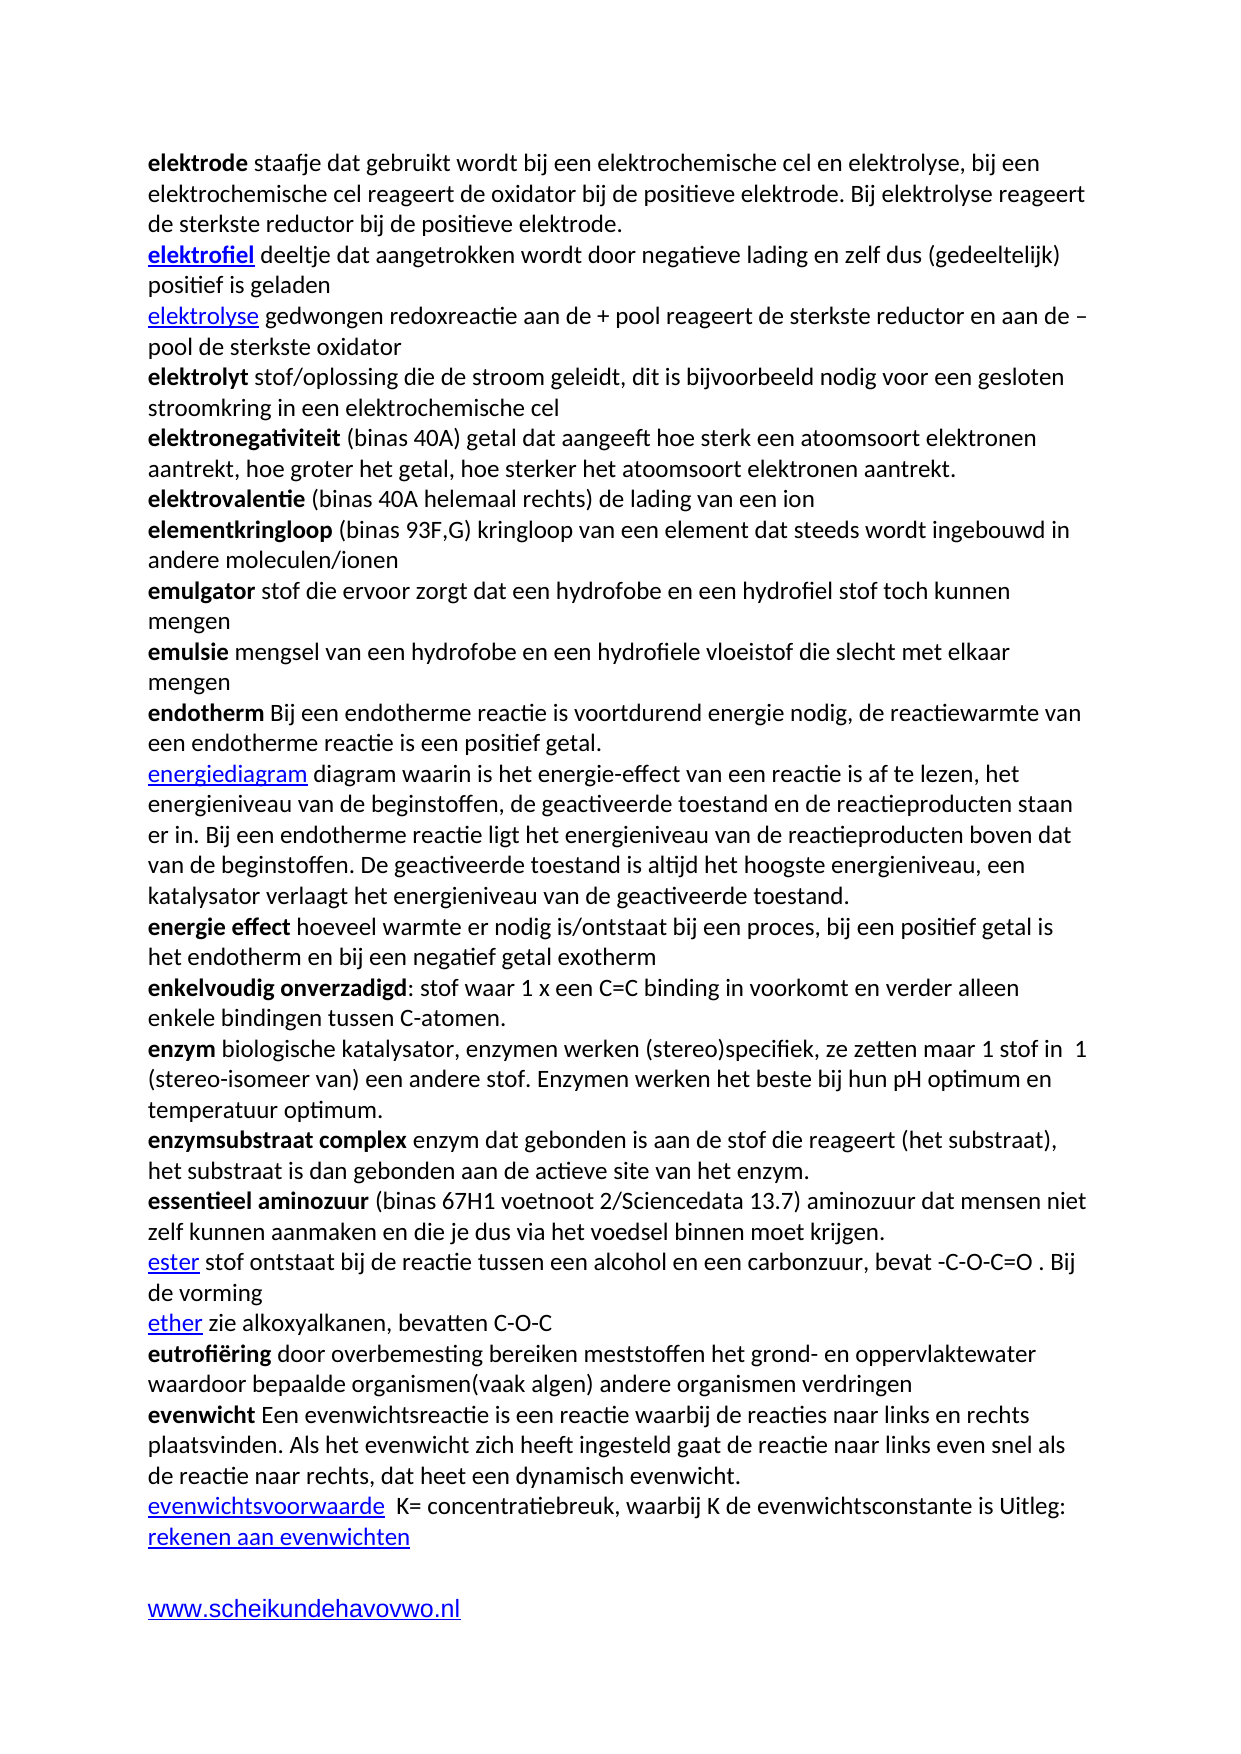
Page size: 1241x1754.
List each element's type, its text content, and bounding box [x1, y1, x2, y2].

text energie effect hoeveel warmte er nodig is/ontstaat bij een proces, bij een positief getal is het endotherm en bij een negatief getal exotherm [148, 911, 1093, 972]
text eutrofiëring door overbemesting bereiken meststoffen het grond- en oppervlaktewater waardoor bepaalde organismen(vaak algen) andere organismen verdringen [148, 1338, 1093, 1399]
text enzym biologische katalysator, enzymen werken (stereo)specifiek, ze zetten maar 1 stof in 1 (stereo-isomeer van) een andere stof. Enzymen werken het beste bij hun pH optimum en temperatuur optimum. [148, 1033, 1093, 1124]
text elektrolyt stof/oplossing die de stroom geleidt, dit is bijvoorbeeld nodig voor een gesloten stroomkring in een elektrochemische cel [148, 361, 1093, 422]
text evenwichtsvoorwaarde K= concentratiebreuk, waarbij K de evenwichtsconstante is Uitleg: rekenen aan evenwichten [148, 1491, 1093, 1552]
text ester stof ontstaat bij de reactie tussen een alcohol en een carbonzuur, bevat -C-O-C=O . Bij de vorming [148, 1246, 1093, 1307]
text endotherm Bij een endotherme reactie is voortdurend energie nodig, de reactiewarmte van een endotherme reactie is een positief getal. [148, 697, 1093, 758]
text enzymsubstraat complex enzym dat gebonden is aan de stof die reageert (het substraat), het substraat is dan gebonden aan de actieve site van het enzym. [148, 1124, 1093, 1185]
text elektrode staafje dat gebruikt wordt bij een elektrochemische cel en elektrolyse, bij een elektrochemische cel reageert de oxidator bij de positieve elektrode. Bij elektrolyse reageert de sterkste reductor bij de positieve elektrode. [148, 148, 1093, 239]
text elektronegativiteit (binas 40A) getal dat aangeeft hoe sterk een atoomsoort elektronen aantrekt, hoe groter het getal, hoe sterker het atoomsoort elektronen aantrekt. [148, 422, 1093, 483]
text elektrolyse gedwongen redoxreactie aan de + pool reageert de sterkste reductor en aan de – pool de sterkste oxidator [148, 300, 1093, 361]
text emulgator stof die ervoor zorgt dat een hydrofobe en een hydrofiel stof toch kunnen mengen [148, 575, 1093, 636]
text essentieel aminozuur (binas 67H1 voetnoot 2/Sciencedata 13.7) aminozuur dat mensen niet zelf kunnen aanmaken en die je dus via het voedsel binnen moet krijgen. [148, 1185, 1093, 1246]
text elementkringloop (binas 93F,G) kringloop van een element dat steeds wordt ingebouwd in andere moleculen/ionen [148, 514, 1093, 575]
text evenwicht Een evenwichtsreactie is een reactie waarbij de reacties naar links en rechts plaatsvinden. Als het evenwicht zich heeft ingesteld gaat de reactie naar links even snel als de reactie naar rechts, dat heet een dynamisch evenwicht. [148, 1399, 1093, 1491]
text elektrovalentie (binas 40A helemaal rechts) de lading van een ion [148, 483, 1093, 514]
text emulsie mengsel van een hydrofobe en een hydrofiele vloeistof die slecht met elkaar mengen [148, 636, 1093, 697]
text energiediagram diagram waarin is het energie-effect van een reactie is af te lezen, het energieniveau van de beginstoffen, de geactiveerde toestand en de reactieproducten staan er in. Bij een endotherme reactie ligt het energieniveau van de reactieproducten boven dat van de beginstoffen. De geactiveerde toestand is altijd het hoogste energieniveau, een katalysator verlaagt het energieniveau van de geactiveerde toestand. [148, 758, 1093, 911]
text elektrofiel deeltje dat aangetrokken wordt door negatieve lading en zelf dus (gedeeltelijk) positief is geladen [148, 239, 1093, 300]
text ether zie alkoxyalkanen, bevatten C-O-C [148, 1307, 1093, 1338]
text enkelvoudig onverzadigd: stof waar 1 x een C=C binding in voorkomt en verder alleen enkele bindingen tussen C-atomen. [148, 972, 1093, 1033]
